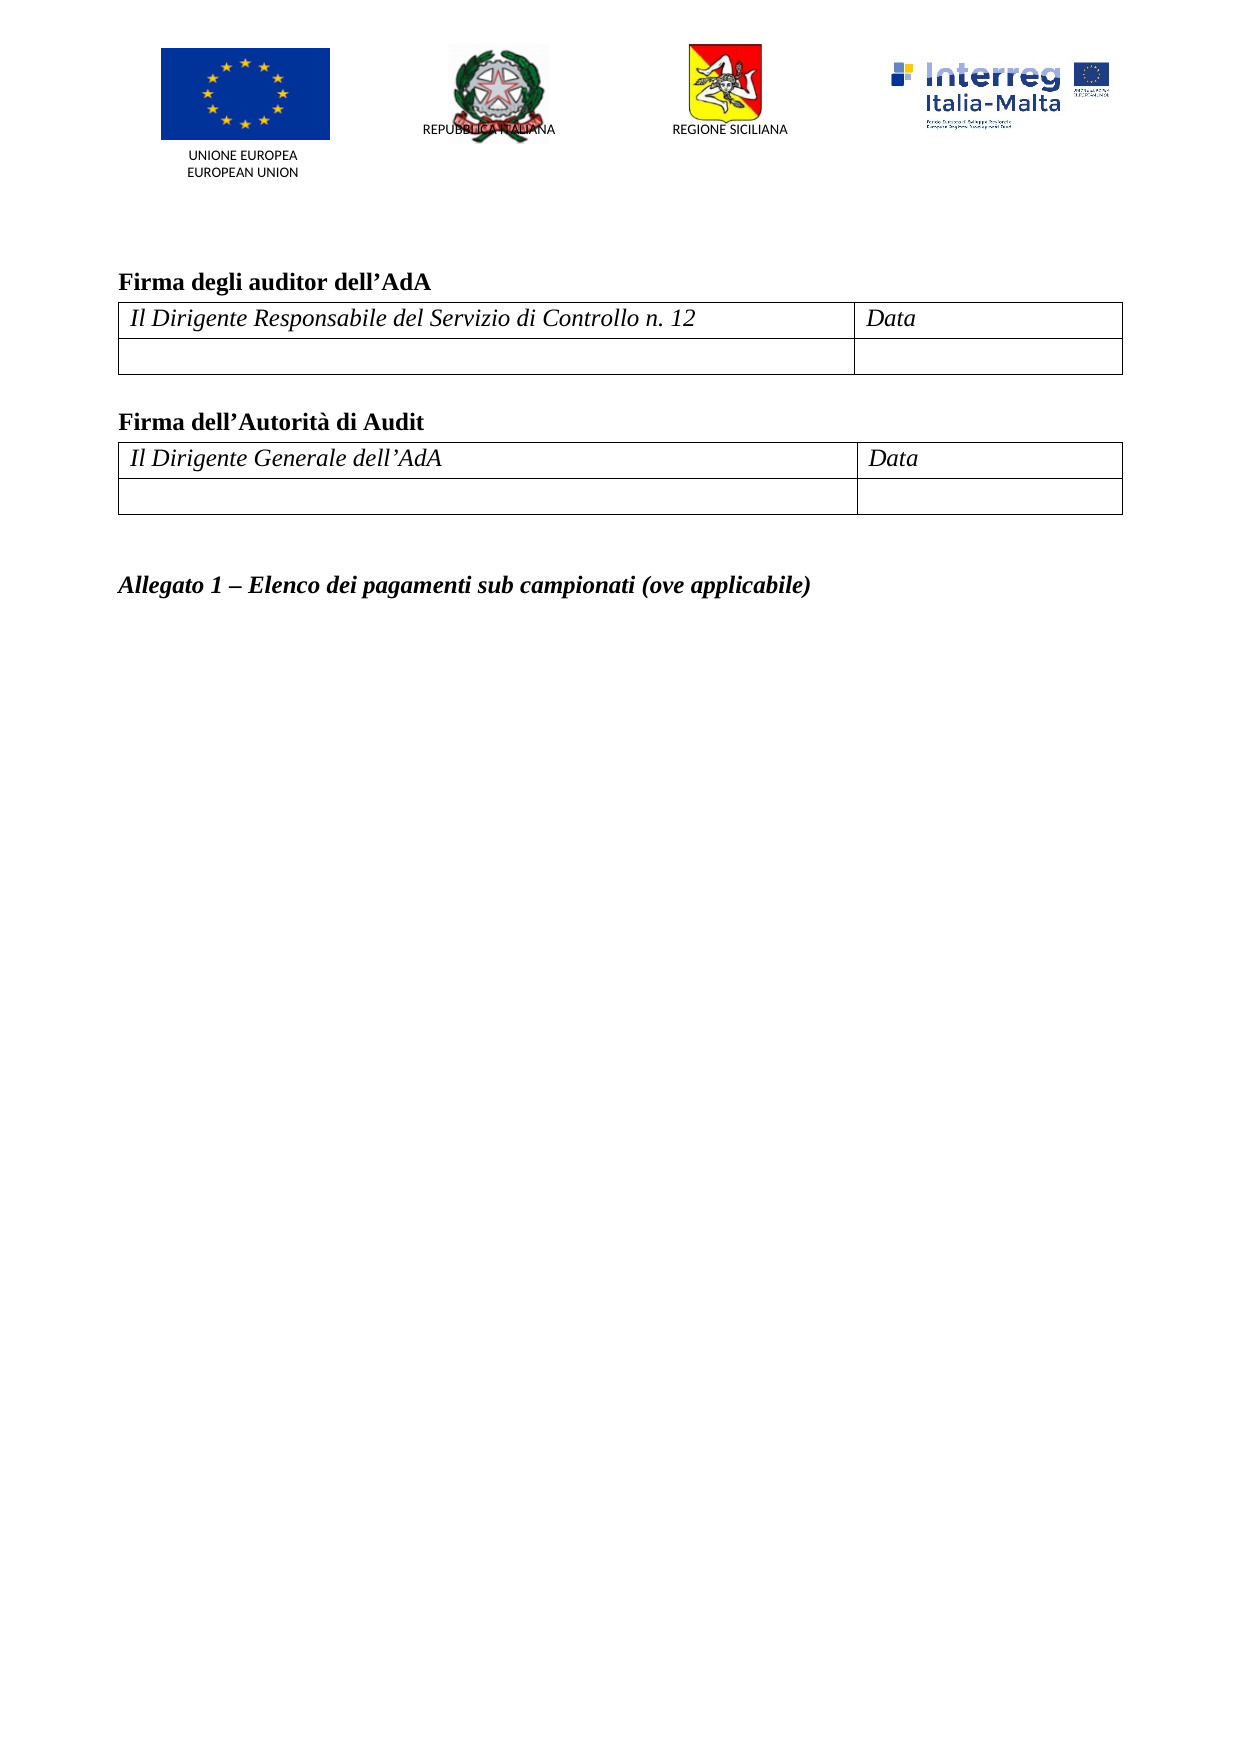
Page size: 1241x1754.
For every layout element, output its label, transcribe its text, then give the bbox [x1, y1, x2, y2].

table_cell [119, 339, 854, 374]
table_cell [855, 339, 1122, 374]
table_cell [119, 479, 857, 514]
table_header Data [855, 303, 1122, 338]
picture [161, 48, 330, 140]
text Allegato 1 – Elenco dei pagamenti sub campionati (ove applicabile) [118, 571, 1122, 599]
table_header Data [858, 443, 1122, 478]
table_header Il Dirigente Generale dell’AdA [119, 443, 857, 478]
text Firma degli auditor dell’AdA [118, 267, 1122, 295]
table_header Il Dirigente Responsabile del Servizio di Controllo n. 12 [119, 303, 854, 338]
picture [447, 44, 550, 144]
picture [873, 44, 1127, 146]
table_cell [858, 479, 1122, 514]
picture [688, 44, 762, 124]
text Firma dell’Autorità di Audit [118, 407, 1122, 436]
